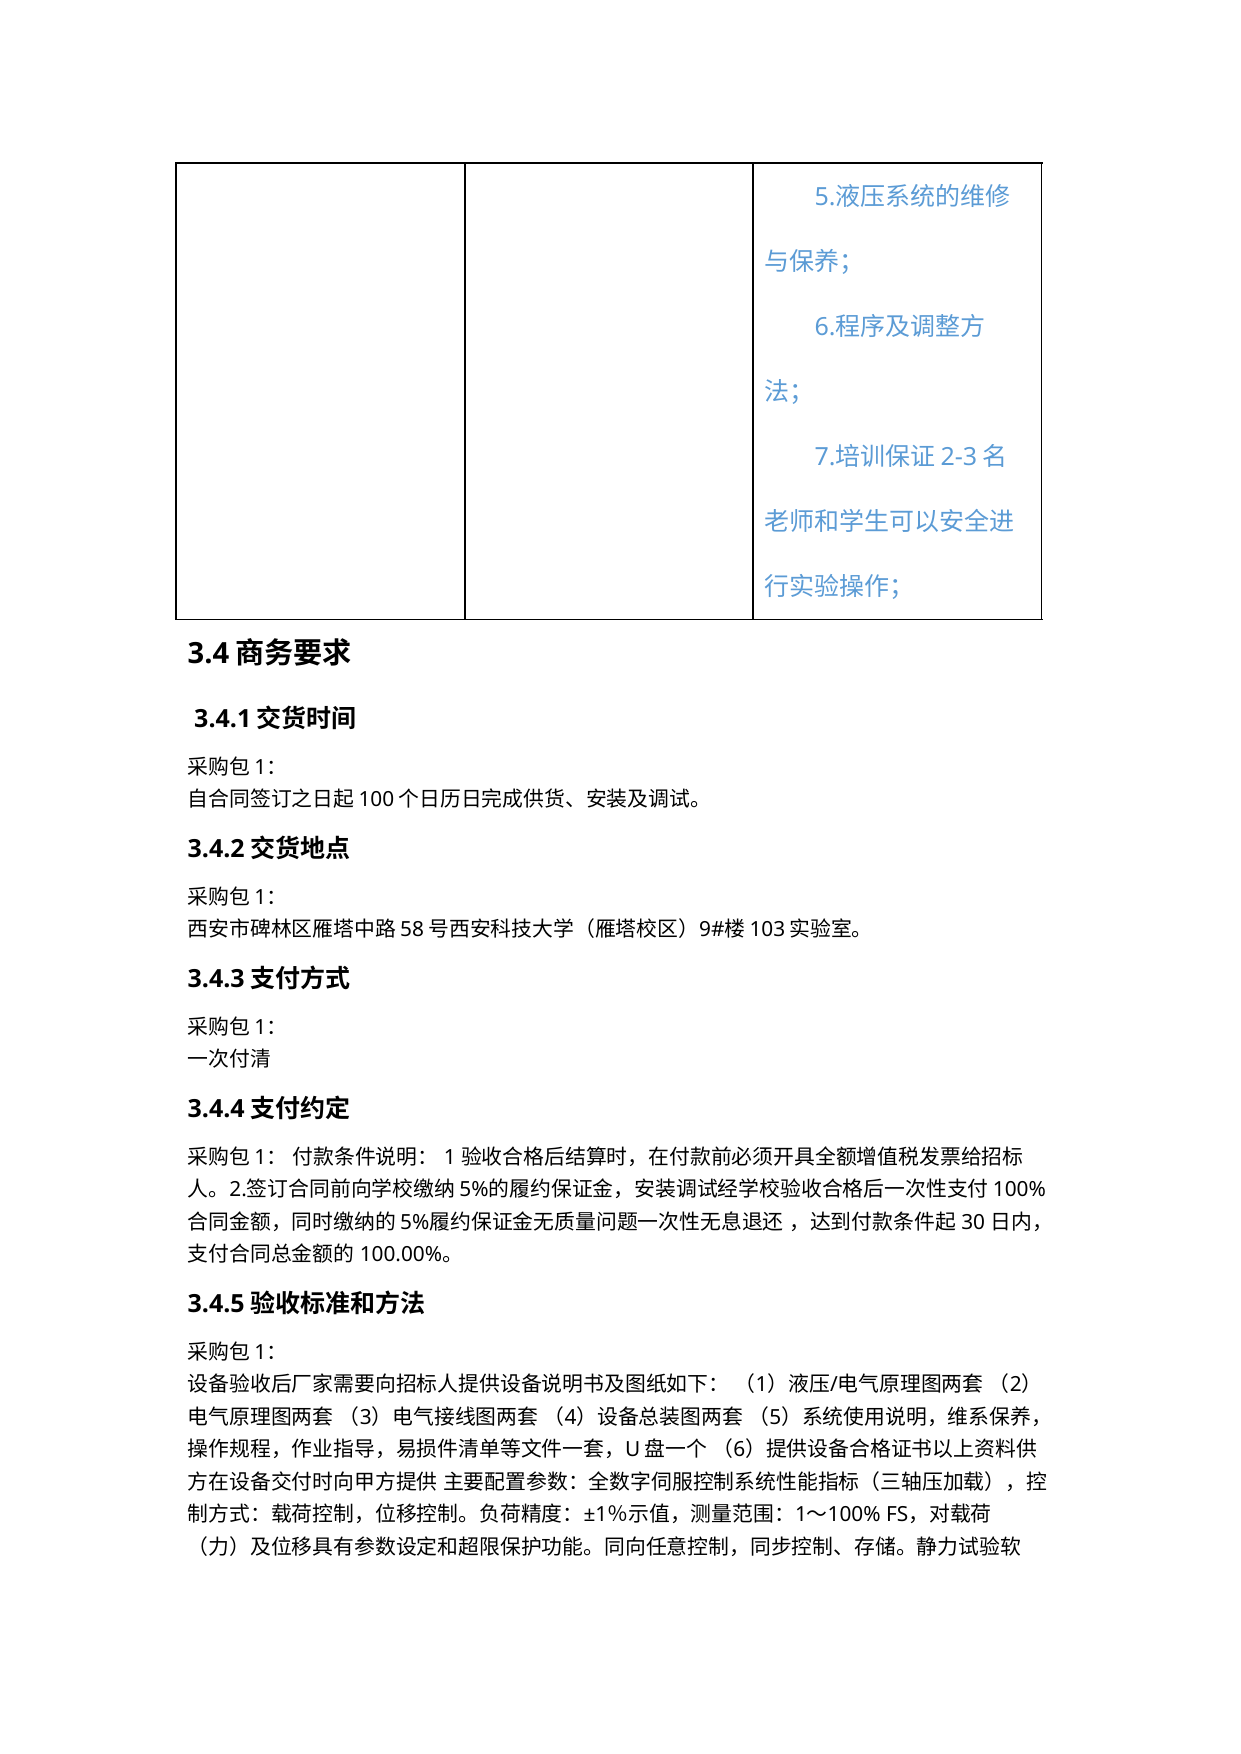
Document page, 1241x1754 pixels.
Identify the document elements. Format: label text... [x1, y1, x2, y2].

text 3.4.1交货时间 [187, 685, 1053, 750]
text 自合同签订之日起100个日历日完成供货、安装及调试。 [187, 783, 1053, 815]
table_cell [466, 164, 752, 618]
text 3.4.5验收标准和方法 [187, 1270, 1053, 1335]
text 3.4.2交货地点 [187, 815, 1053, 880]
text 采购包1： [187, 1010, 1053, 1043]
text 3.4商务要求 [187, 620, 1053, 685]
text 3.4.3支付方式 [187, 945, 1053, 1010]
text 采购包1： 付款条件说明： 1 验收合格后结算时，在付款前必须开具全额增值税发票给招标人。2.签订合同前向学校缴纳5%的履约保证金，安装调试经学校验收合格后一次性支付100%合同金额，同时缴纳的5%履约保证金无质量问题一次性无息退还 ，达到付款条件起 30 日内，支付合同总金额的 100.00%。 [187, 1140, 1053, 1270]
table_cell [754, 164, 1041, 618]
text 采购包1： [187, 750, 1053, 783]
text 采购包1： [187, 1335, 1053, 1368]
text 西安市碑林区雁塔中路58号西安科技大学（雁塔校区）9#楼103实验室。 [187, 913, 1053, 945]
table_cell 1 [177, 164, 464, 618]
text 采购包1： [187, 880, 1053, 913]
text 一次付清 [187, 1043, 1053, 1075]
text 3.4.4支付约定 [187, 1075, 1053, 1140]
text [187, 1368, 1053, 1563]
